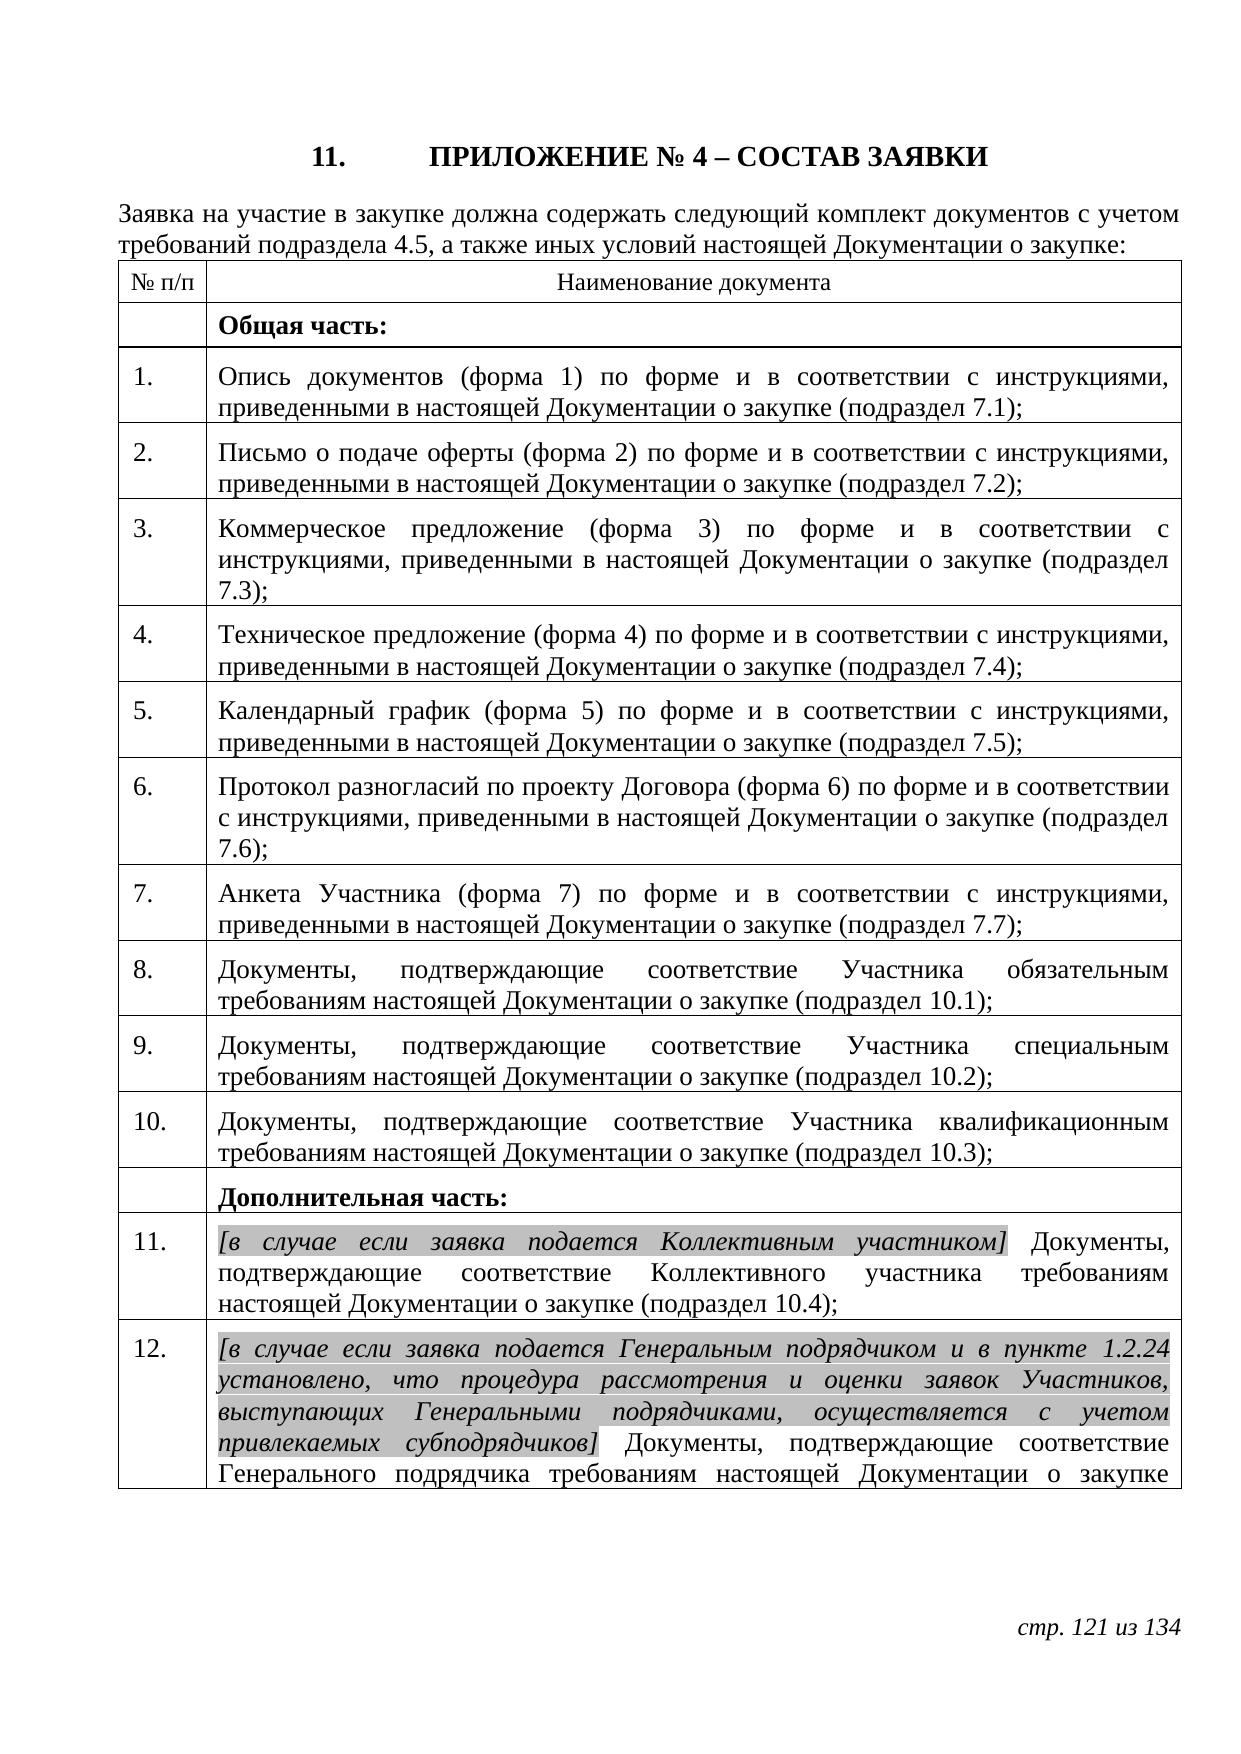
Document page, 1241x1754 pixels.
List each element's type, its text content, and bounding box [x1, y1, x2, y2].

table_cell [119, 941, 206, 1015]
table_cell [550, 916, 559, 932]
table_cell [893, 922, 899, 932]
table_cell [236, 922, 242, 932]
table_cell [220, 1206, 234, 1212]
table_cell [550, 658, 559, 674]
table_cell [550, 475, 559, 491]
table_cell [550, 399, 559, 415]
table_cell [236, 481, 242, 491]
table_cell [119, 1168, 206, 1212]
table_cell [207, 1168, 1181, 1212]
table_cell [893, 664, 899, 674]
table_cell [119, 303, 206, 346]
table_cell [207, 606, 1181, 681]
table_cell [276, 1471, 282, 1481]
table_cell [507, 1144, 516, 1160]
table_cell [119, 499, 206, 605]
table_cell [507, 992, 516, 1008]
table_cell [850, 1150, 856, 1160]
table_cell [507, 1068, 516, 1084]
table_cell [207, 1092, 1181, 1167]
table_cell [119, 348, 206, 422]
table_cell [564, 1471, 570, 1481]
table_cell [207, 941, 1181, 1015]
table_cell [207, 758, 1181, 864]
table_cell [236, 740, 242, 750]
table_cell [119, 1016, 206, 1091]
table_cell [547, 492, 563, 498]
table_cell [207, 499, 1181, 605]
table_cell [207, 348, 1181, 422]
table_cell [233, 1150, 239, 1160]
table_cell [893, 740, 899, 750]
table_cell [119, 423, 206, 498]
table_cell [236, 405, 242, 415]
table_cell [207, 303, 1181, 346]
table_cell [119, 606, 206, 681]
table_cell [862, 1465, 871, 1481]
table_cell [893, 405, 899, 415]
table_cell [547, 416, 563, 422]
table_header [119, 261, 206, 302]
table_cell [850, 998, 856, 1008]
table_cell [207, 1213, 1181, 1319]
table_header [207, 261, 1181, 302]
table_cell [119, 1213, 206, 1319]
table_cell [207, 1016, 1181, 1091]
subtitle ПРИЛОЖЕНИЕ № 4 – СОСТАВ ЗАЯВКИ [118, 139, 1181, 172]
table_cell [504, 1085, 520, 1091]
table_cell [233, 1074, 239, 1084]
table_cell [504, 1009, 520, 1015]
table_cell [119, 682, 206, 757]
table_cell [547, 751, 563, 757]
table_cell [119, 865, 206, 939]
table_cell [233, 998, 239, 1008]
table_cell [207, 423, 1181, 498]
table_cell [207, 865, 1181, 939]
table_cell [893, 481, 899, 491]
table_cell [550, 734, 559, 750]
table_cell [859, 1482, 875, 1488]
list Заявка на участие в закупке должна содержать следующий комплект документов с учетом требований подраздела 4.5, а также иных условий настоящей Документации о закупке: [118, 197, 1181, 259]
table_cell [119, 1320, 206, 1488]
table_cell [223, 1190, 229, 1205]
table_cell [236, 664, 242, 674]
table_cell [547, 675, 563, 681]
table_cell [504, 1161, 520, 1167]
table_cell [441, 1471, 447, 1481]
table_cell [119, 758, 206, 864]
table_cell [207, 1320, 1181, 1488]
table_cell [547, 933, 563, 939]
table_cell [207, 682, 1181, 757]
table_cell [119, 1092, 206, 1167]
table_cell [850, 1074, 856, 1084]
